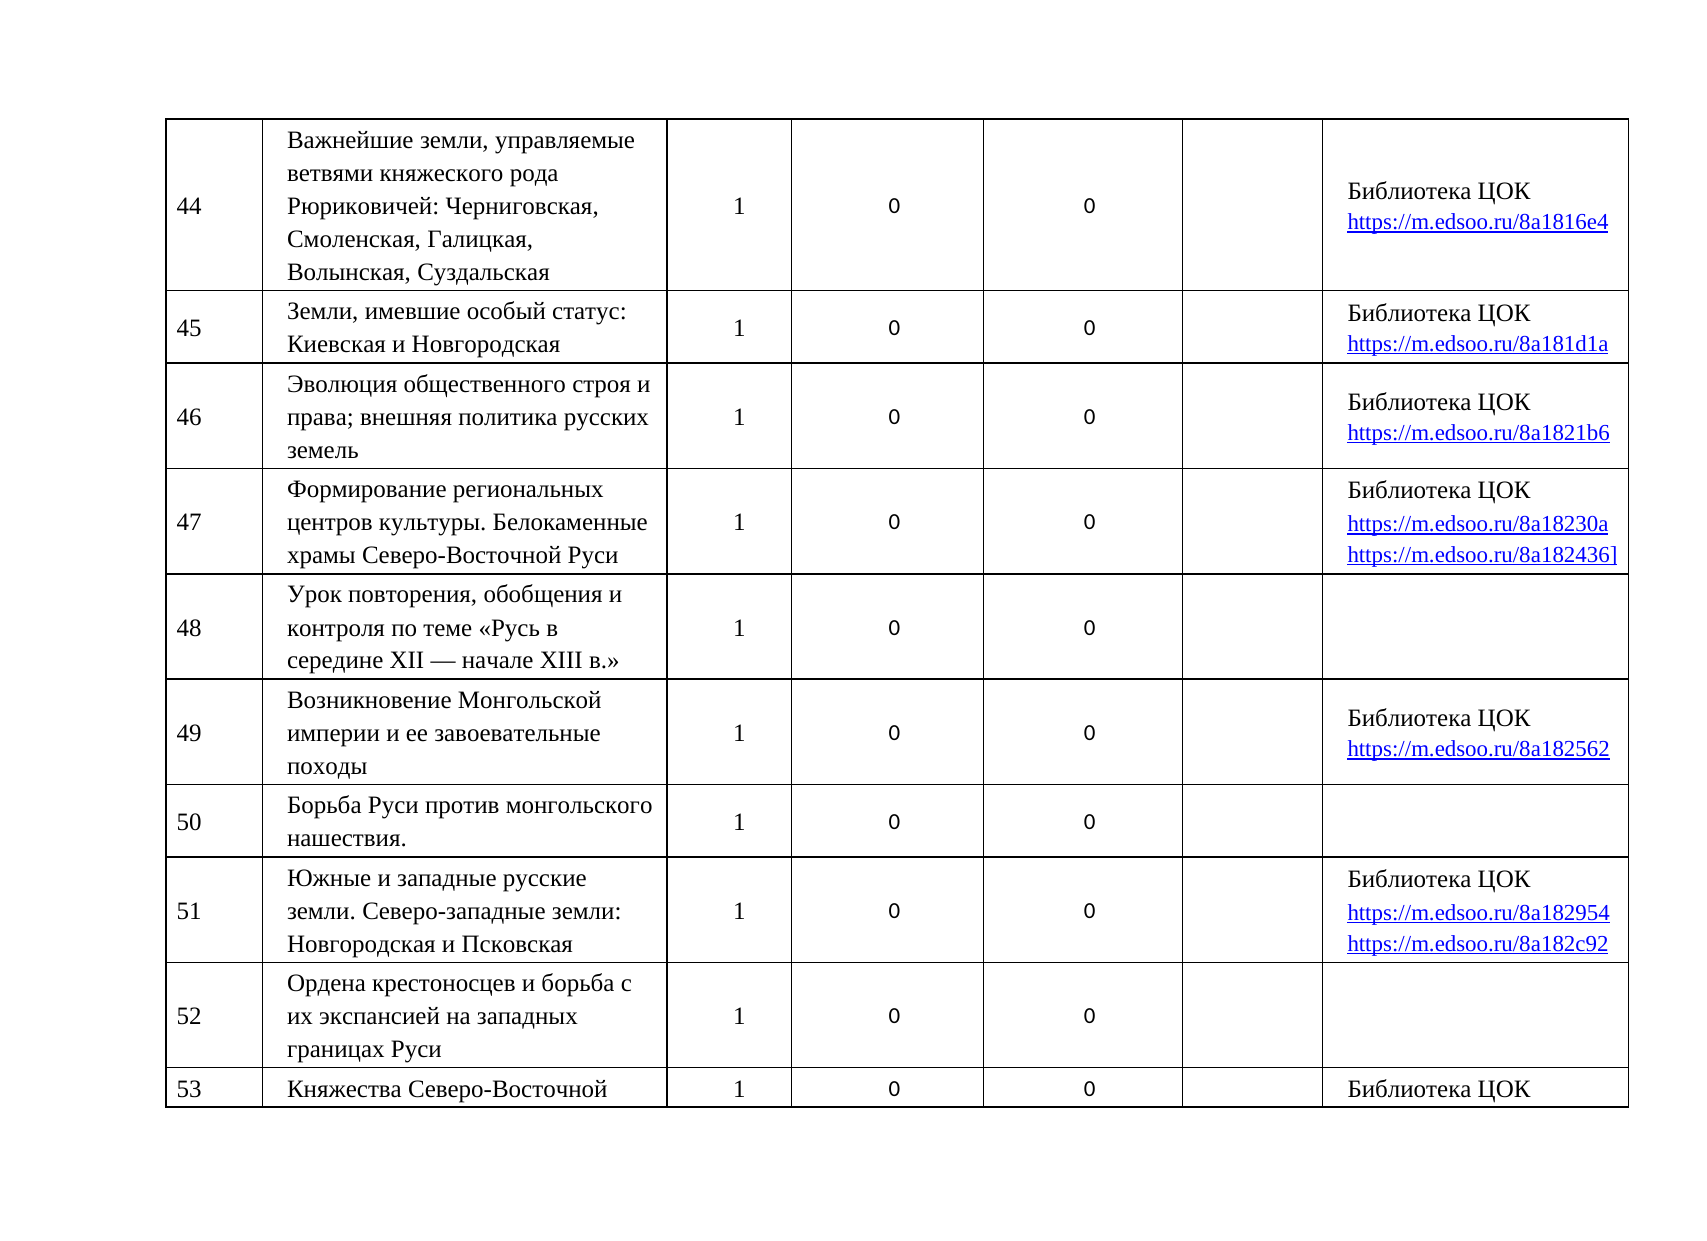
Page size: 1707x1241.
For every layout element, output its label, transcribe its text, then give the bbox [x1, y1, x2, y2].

table_cell Южные и западные русские земли. Северо-западные земли: Новгородская и Псковская [263, 858, 666, 961]
table_cell 45 [167, 291, 262, 362]
table_cell Земли, имевшие особый статус: Киевская и Новгородская [263, 291, 666, 362]
table_cell 0 [984, 291, 1182, 362]
table_cell [1183, 858, 1322, 961]
table_cell 47 [167, 469, 262, 573]
table_cell 0 [792, 469, 983, 573]
table_cell 0 [792, 575, 983, 678]
table_cell Библиотека ЦОК https://m.edsoo.ru/8a182954 https://m.edsoo.ru/8a182c92 [1323, 858, 1628, 961]
table_cell 50 [167, 785, 262, 856]
table_cell Важнейшие земли, управляемые ветвями княжеского рода Рюриковичей: Черниговская, Смоленская, Галицкая, Волынская, Суздальская [263, 120, 666, 289]
table_cell 1 [668, 469, 791, 573]
table_cell 1 [668, 575, 791, 678]
table_cell 0 [792, 963, 983, 1067]
table_cell 1 [668, 680, 791, 784]
table_cell [1323, 963, 1628, 1067]
table_cell [1183, 1068, 1322, 1106]
table_cell 0 [984, 120, 1182, 289]
table_cell 0 [984, 364, 1182, 467]
table_cell [1183, 785, 1322, 856]
table_cell Библиотека ЦОК https://m.edsoo.ru/8a182562 [1323, 680, 1628, 784]
table_cell 0 [984, 858, 1182, 961]
table_cell 44 [167, 120, 262, 289]
table_cell 0 [792, 1068, 983, 1106]
table_cell Библиотека ЦОК https://m.edsoo.ru/8a181d1a [1323, 291, 1628, 362]
table_cell 1 [668, 963, 791, 1067]
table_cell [1323, 1068, 1628, 1106]
table_cell Библиотека ЦОК https://m.edsoo.ru/8a1816e4 [1323, 120, 1628, 289]
table_cell [1183, 963, 1322, 1067]
table_cell [1183, 364, 1322, 467]
table_cell 52 [167, 963, 262, 1067]
table_cell [1183, 120, 1322, 289]
table_cell [1183, 575, 1322, 678]
table_cell 46 [167, 364, 262, 467]
table_cell 0 [984, 575, 1182, 678]
table_cell Библиотека ЦОК https://m.edsoo.ru/8a18230a https://m.edsoo.ru/8a182436] [1323, 469, 1628, 573]
table_cell 1 [668, 785, 791, 856]
table_cell 0 [792, 120, 983, 289]
table_cell [1323, 575, 1628, 678]
table_cell Библиотека ЦОК https://m.edsoo.ru/8a1821b6 [1323, 364, 1628, 467]
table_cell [263, 1068, 666, 1106]
table_cell [1183, 680, 1322, 784]
table_cell 0 [984, 469, 1182, 573]
table_cell 1 [668, 1068, 791, 1106]
table_cell 1 [668, 291, 791, 362]
table_cell 0 [792, 364, 983, 467]
table_cell Эволюция общественного строя и права; внешняя политика русских земель [263, 364, 666, 467]
table_cell 0 [792, 858, 983, 961]
table_cell [1183, 469, 1322, 573]
table_cell 48 [167, 575, 262, 678]
table_cell 49 [167, 680, 262, 784]
table_cell 0 [984, 680, 1182, 784]
table_cell [1323, 785, 1628, 856]
table_cell 0 [984, 1068, 1182, 1106]
table_cell 0 [792, 785, 983, 856]
table_cell 1 [668, 120, 791, 289]
table_cell Борьба Руси против монгольского нашествия. [263, 785, 666, 856]
table_cell Возникновение Монгольской империи и ее завоевательные походы [263, 680, 666, 784]
table_cell Формирование региональных центров культуры. Белокаменные храмы Северо-Восточной Руси [263, 469, 666, 573]
table_cell 53 [167, 1068, 262, 1106]
table_cell 1 [668, 858, 791, 961]
table_cell 0 [792, 680, 983, 784]
table_cell 0 [984, 785, 1182, 856]
table_cell 51 [167, 858, 262, 961]
table_cell 0 [984, 963, 1182, 1067]
table_cell 0 [792, 291, 983, 362]
table_cell Ордена крестоносцев и борьба с их экспансией на западных границах Руси [263, 963, 666, 1067]
table_cell Урок повторения, обобщения и контроля по теме «Русь в середине XII — начале XIII в.» [263, 575, 666, 678]
table_cell 1 [668, 364, 791, 467]
table_cell [1183, 291, 1322, 362]
